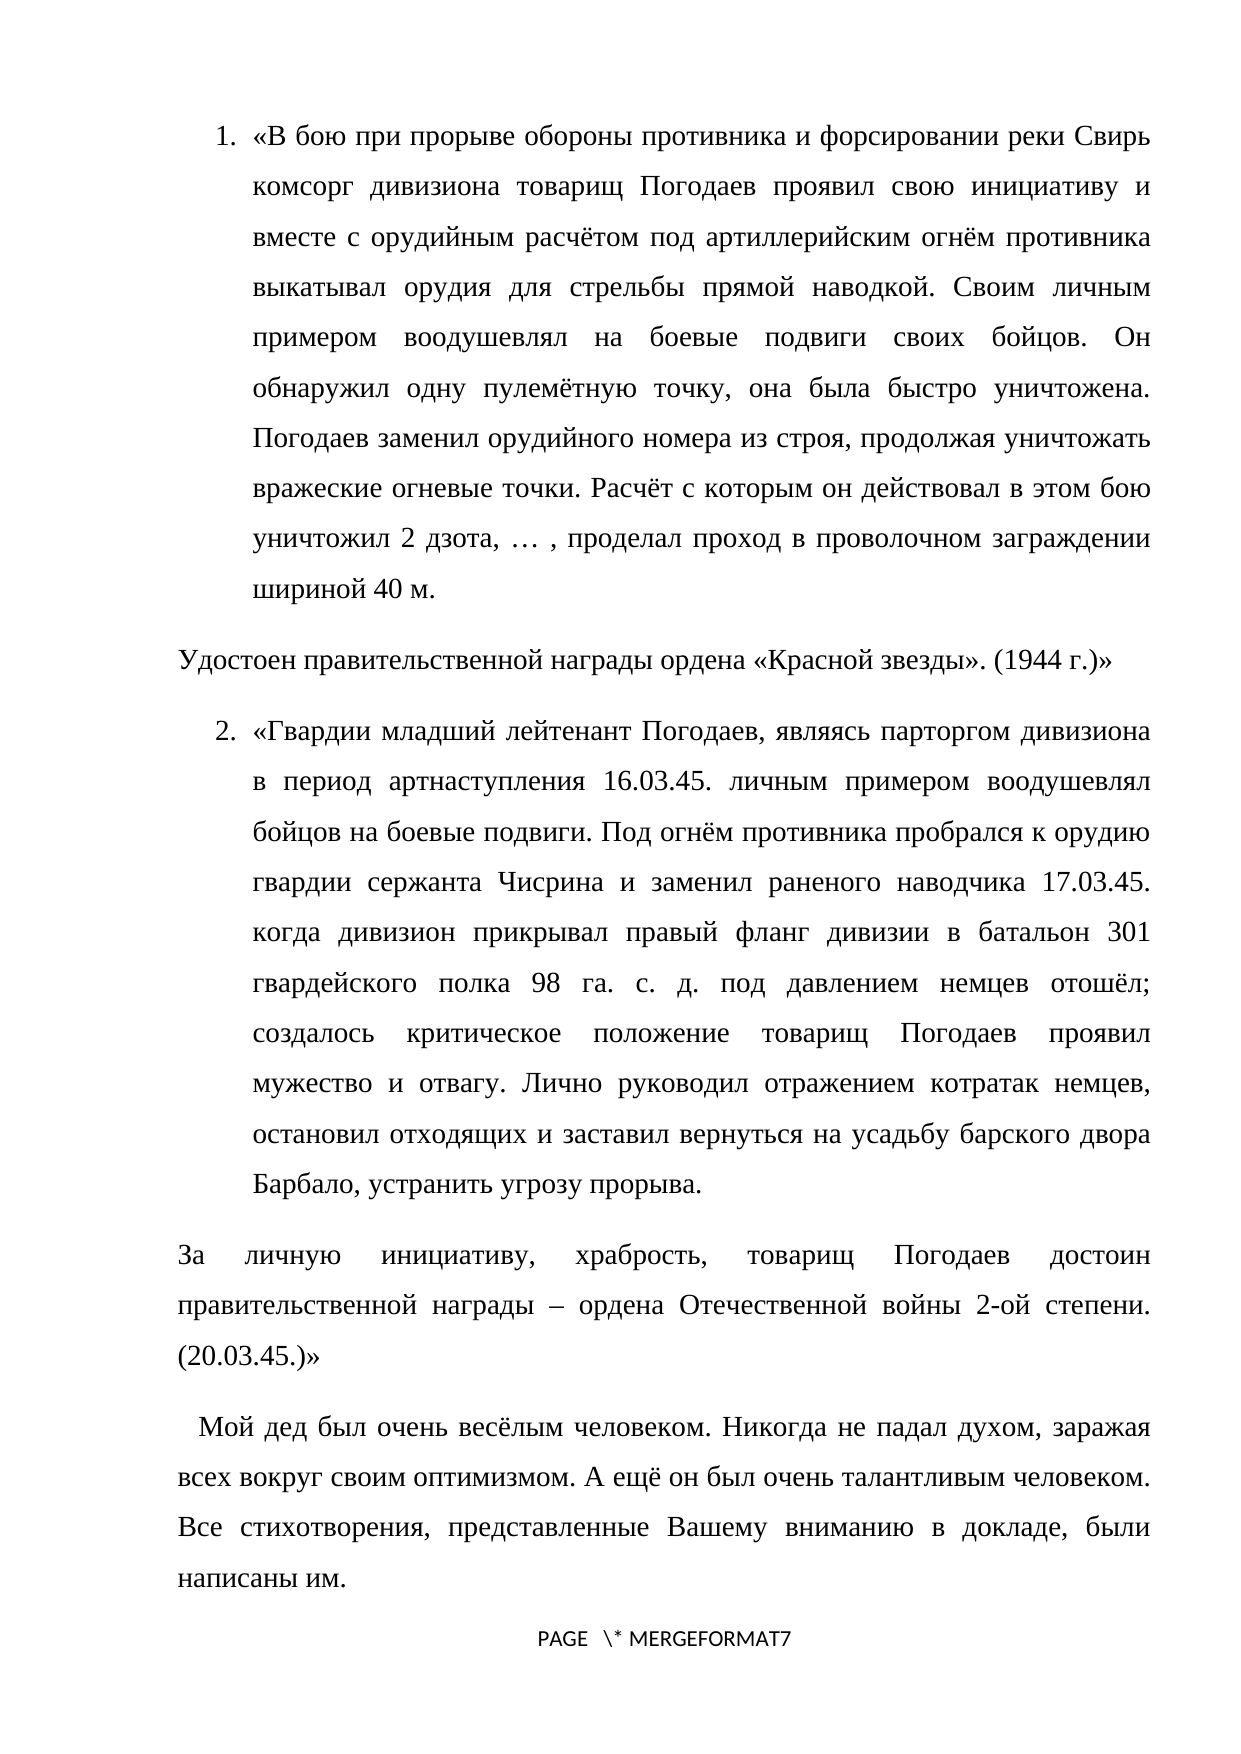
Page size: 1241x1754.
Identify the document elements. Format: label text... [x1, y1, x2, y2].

text Мой дед был очень весёлым человеком. Никогда не падал духом, заражая всех вокруг своим оптимизмом. А ещё он был очень талантливым человеком. Все стихотворения, представленные Вашему вниманию в докладе, были написаны им. [177, 1409, 1152, 1593]
text За личную инициативу, храбрость, товарищ Погодаев достоин правительственной награды – ордена Отечественной войны 2-ой степени. (20.03.45.)» [177, 1237, 1152, 1371]
list «Гвардии младший лейтенант Погодаев, являясь парторгом дивизиона в период артнаступления 16.03.45. личным примером воодушевлял бойцов на боевые подвиги. Под огнём противника пробрался к орудию гвардии сержанта Чисрина и заменил раненого наводчика 17.03.45. когда дивизион прикрывал правый фланг дивизии в батальон 301 гвардейского полка 98 га. с. д. под давлением немцев отошёл; создалось критическое положение товарищ Погодаев проявил мужество и отвагу. Лично руководил отражением котратак немцев, остановил отходящих и заставил вернуться на усадьбу барского двора Барбало, устранить угрозу прорыва. [215, 713, 1152, 1199]
text Удостоен правительственной награды ордена «Красной звезды». (1944 г.)» [177, 642, 1152, 676]
list «В бою при прорыве обороны противника и форсировании реки Свирь комсорг дивизиона товарищ Погодаев проявил свою инициативу и вместе с орудийным расчётом под артиллерийским огнём противника выкатывал орудия для стрельбы прямой наводкой. Своим личным примером воодушевлял на боевые подвиги своих бойцов. Он обнаружил одну пулемётную точку, она была быстро уничтожена. Погодаев заменил орудийного номера из строя, продолжая уничтожать вражеские огневые точки. Расчёт с которым он действовал в этом бою уничтожил 2 дзота, … , проделал проход в проволочном заграждении шириной 40 м. [215, 118, 1152, 604]
